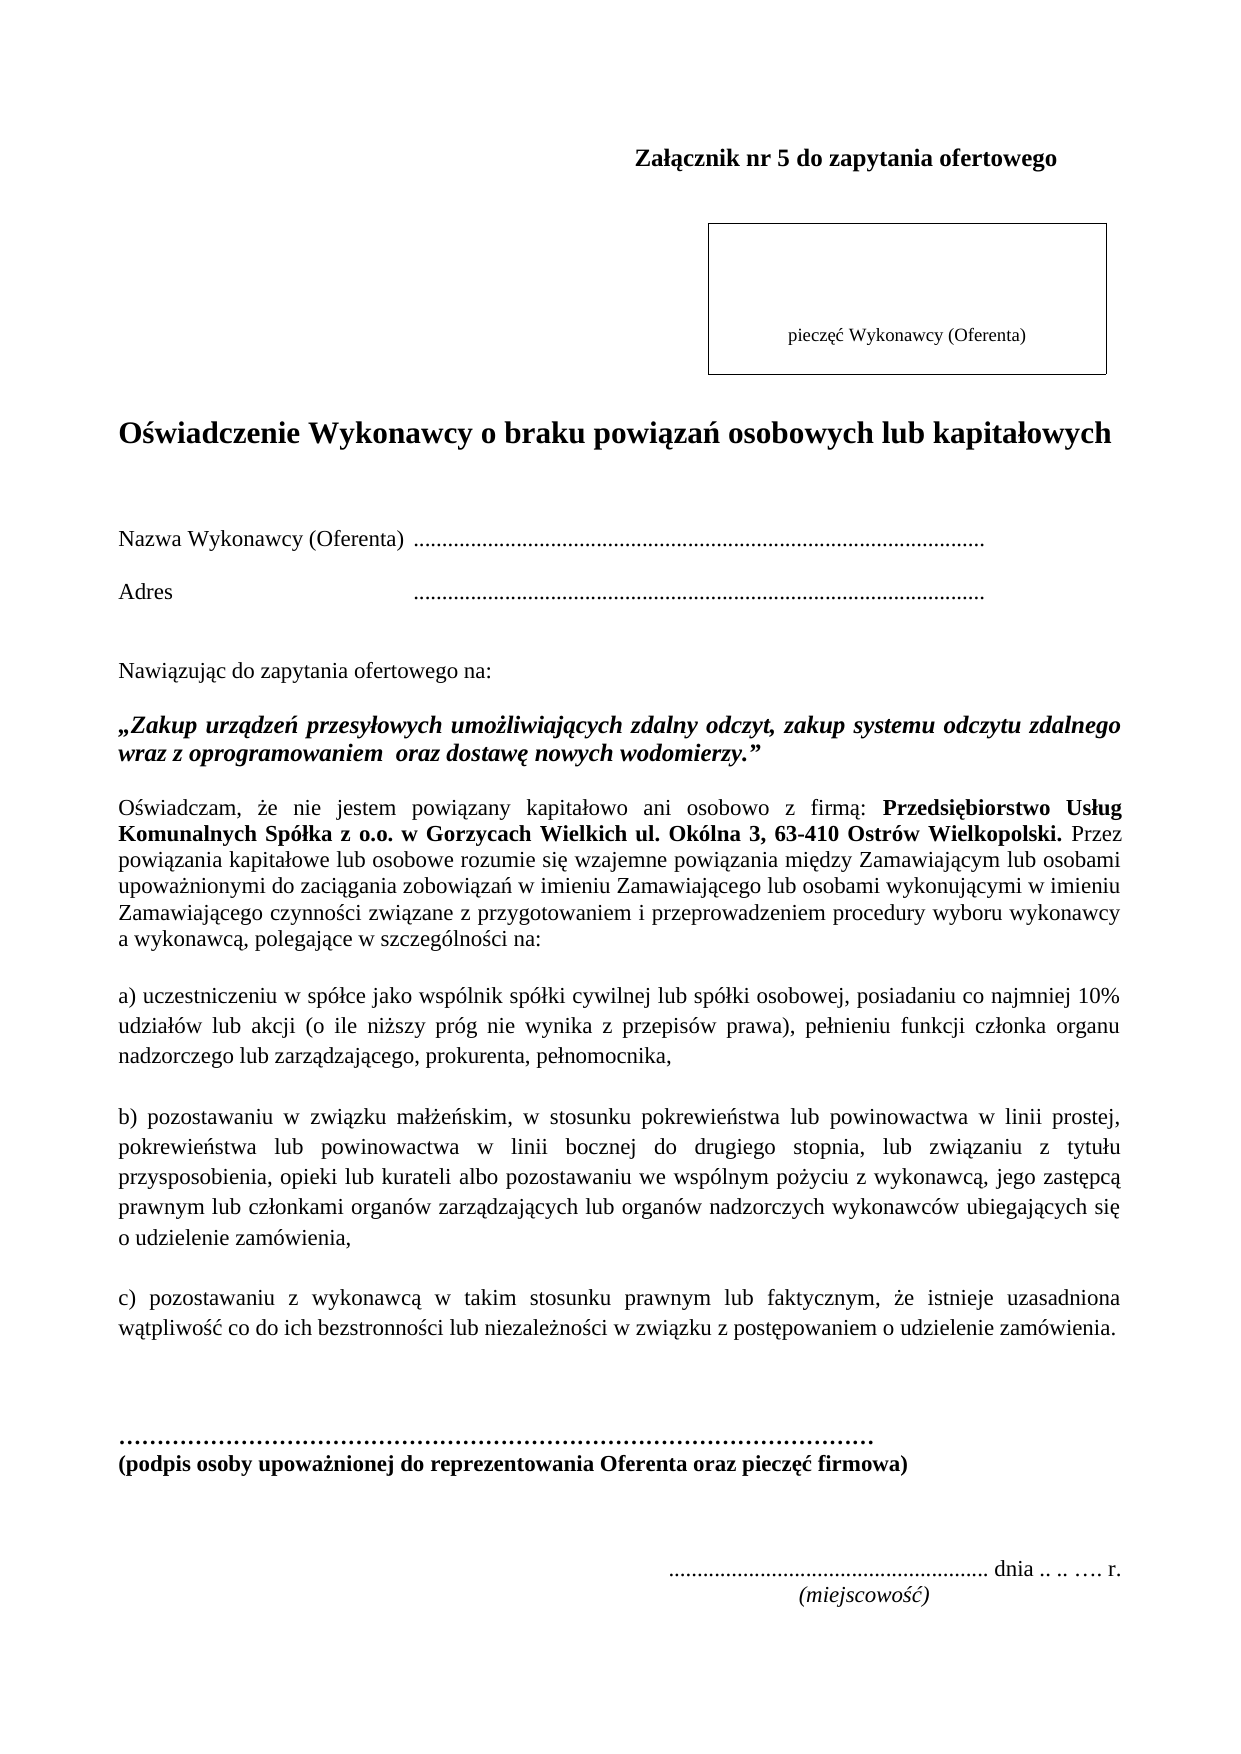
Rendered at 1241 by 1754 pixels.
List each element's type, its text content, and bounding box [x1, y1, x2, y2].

text c) pozostawaniu z wykonawcą w takim stosunku prawnym lub faktycznym, że istnieje uzasadniona wątpliwość co do ich bezstronności lub niezależności w związku z postępowaniem o udzielenie zamówienia. [118, 1284, 1122, 1341]
text Nawiązując do zapytania ofertowego na: [118, 657, 1122, 683]
text ……………………………………………………………………………………… (podpis osoby upoważnionej do reprezentowania Oferenta oraz pieczęć firmowa) [118, 1397, 1122, 1476]
text Oświadczenie Wykonawcy o braku powiązań osobowych lub kapitałowych [118, 415, 1122, 451]
text b) pozostawaniu w związku małżeńskim, w stosunku pokrewieństwa lub powinowactwa w linii prostej, pokrewieństwa lub powinowactwa w linii bocznej do drugiego stopnia, lub związaniu z tytułu przysposobienia, opieki lub kurateli albo pozostawaniu we wspólnym pożyciu z wykonawcą, jego zastępcą prawnym lub członkami organów zarządzających lub organów nadzorczych wykonawców ubiegających się o udzielenie zamówienia, [118, 1103, 1122, 1250]
text (miejscowość) [605, 1582, 1122, 1608]
text Oświadczam, że nie jestem powiązany kapitałowo ani osobowo z firmą: Przedsiębiorstwo Usług Komunalnych Spółka z o.o. w Gorzycach Wielkich ul. Okólna 3, 63-410 Ostrów Wielkopolski. Przez powiązania kapitałowe lub osobowe rozumie się wzajemne powiązania między Zamawiającym lub osobami upoważnionymi do zaciągania zobowiązań w imieniu Zamawiającego lub osobami wykonującymi w imieniu Zamawiającego czynności związane z przygotowaniem i przeprowadzeniem procedury wyboru wykonawcy a wykonawcą, polegające w szczególności na: [118, 793, 1122, 952]
text ........................................................ dnia .. .. …. r. [118, 1555, 1122, 1582]
text a) uczestniczeniu w spółce jako wspólnik spółki cywilnej lub spółki osobowej, posiadaniu co najmniej 10% udziałów lub akcji (o ile niższy próg nie wynika z przepisów prawa), pełnieniu funkcji członka organu nadzorczego lub zarządzającego, prokurenta, pełnomocnika, [118, 982, 1122, 1069]
text Adres .................................................................................................... [118, 578, 1122, 604]
text Nazwa Wykonawcy (Oferenta) .................................................................................................... [118, 525, 1122, 552]
text Załącznik nr 5 do zapytania ofertowego [634, 143, 1122, 172]
text „Zakup urządzeń przesyłowych umożliwiających zdalny odczyt, zakup systemu odczytu zdalnego wraz z oprogramowaniem oraz dostawę nowych wodomierzy.” [118, 710, 1122, 767]
